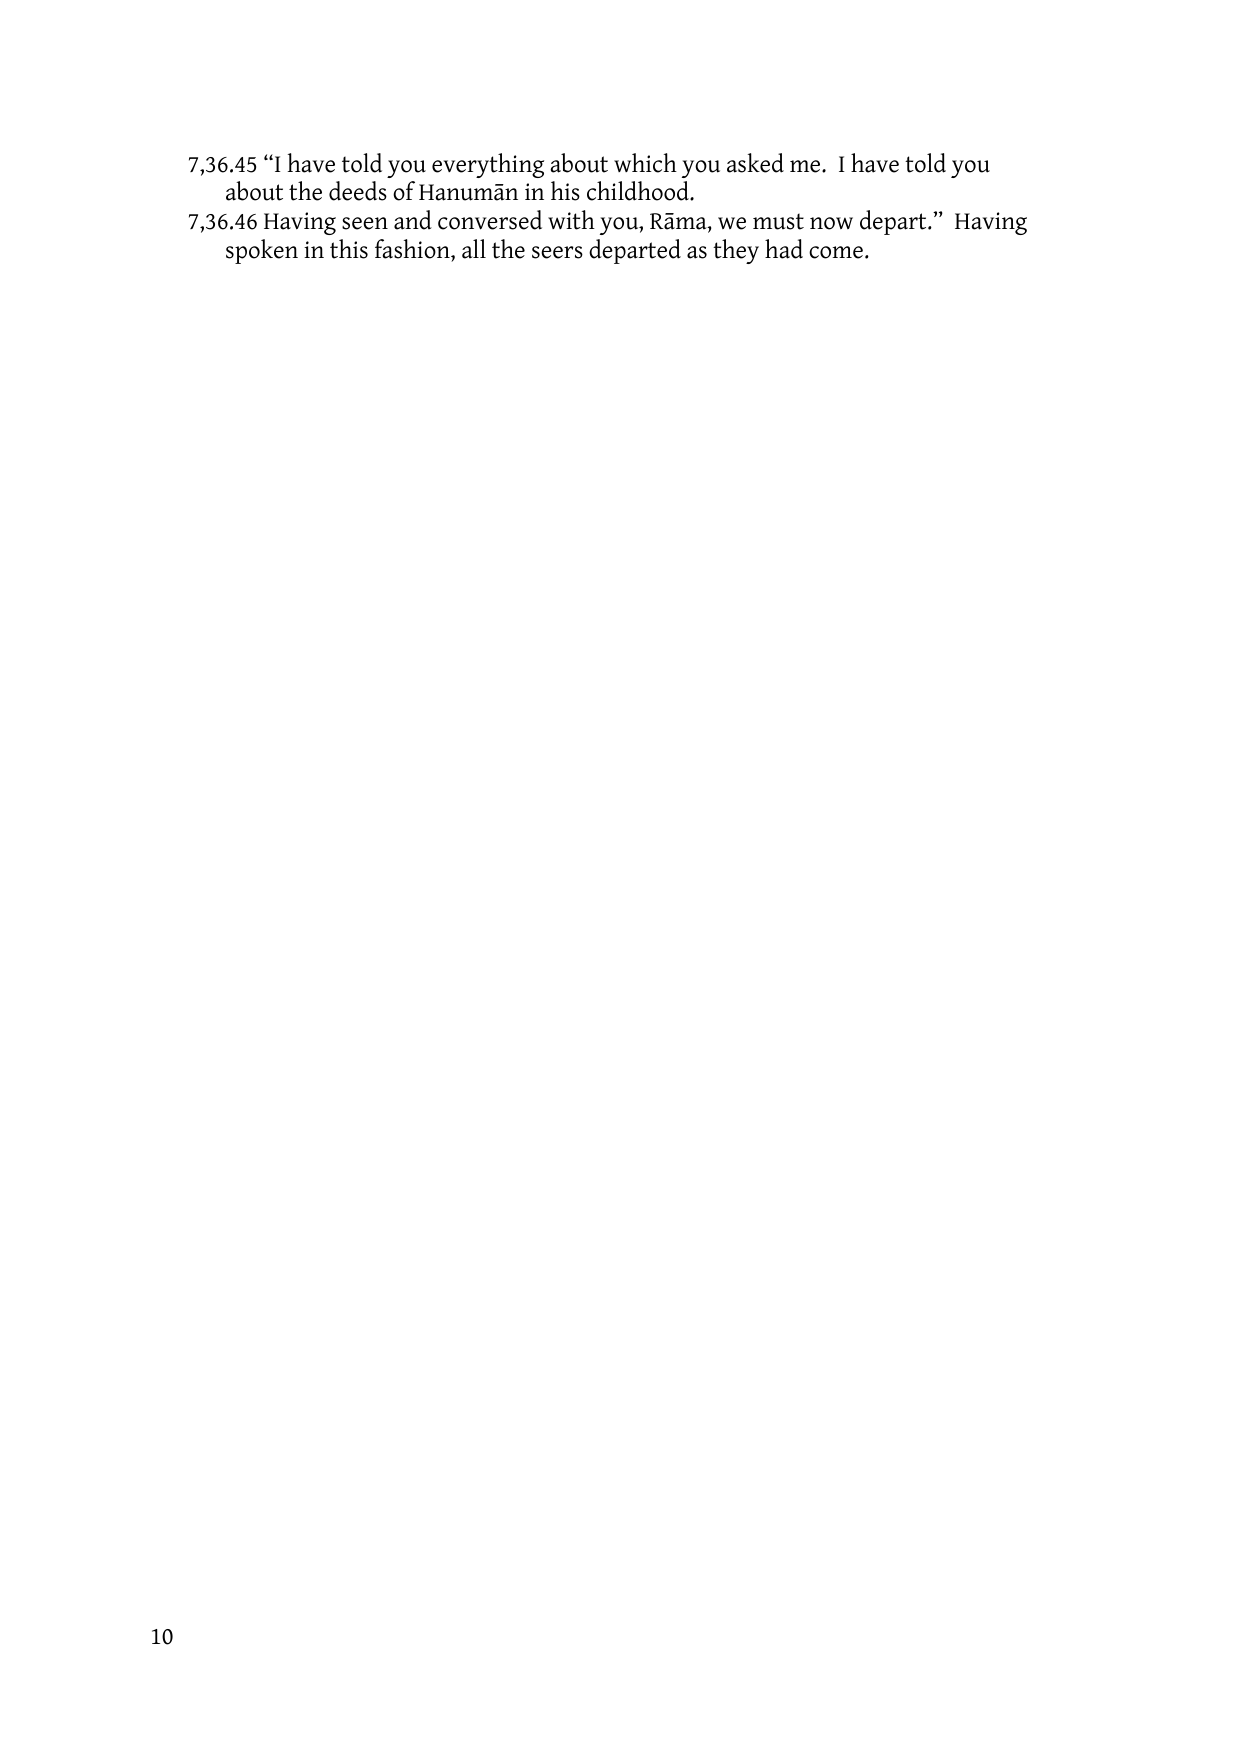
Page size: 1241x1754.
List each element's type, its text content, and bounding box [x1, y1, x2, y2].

text 7,36.45 “I have told you everything about which you asked me. I have told you about the deeds of Hanumān in his childhood. [150, 150, 1090, 208]
text 7,36.46 Having seen and conversed with you, Rāma, we must now depart.” Having spoken in this fashion, all the seers departed as they had come. [150, 208, 1090, 265]
